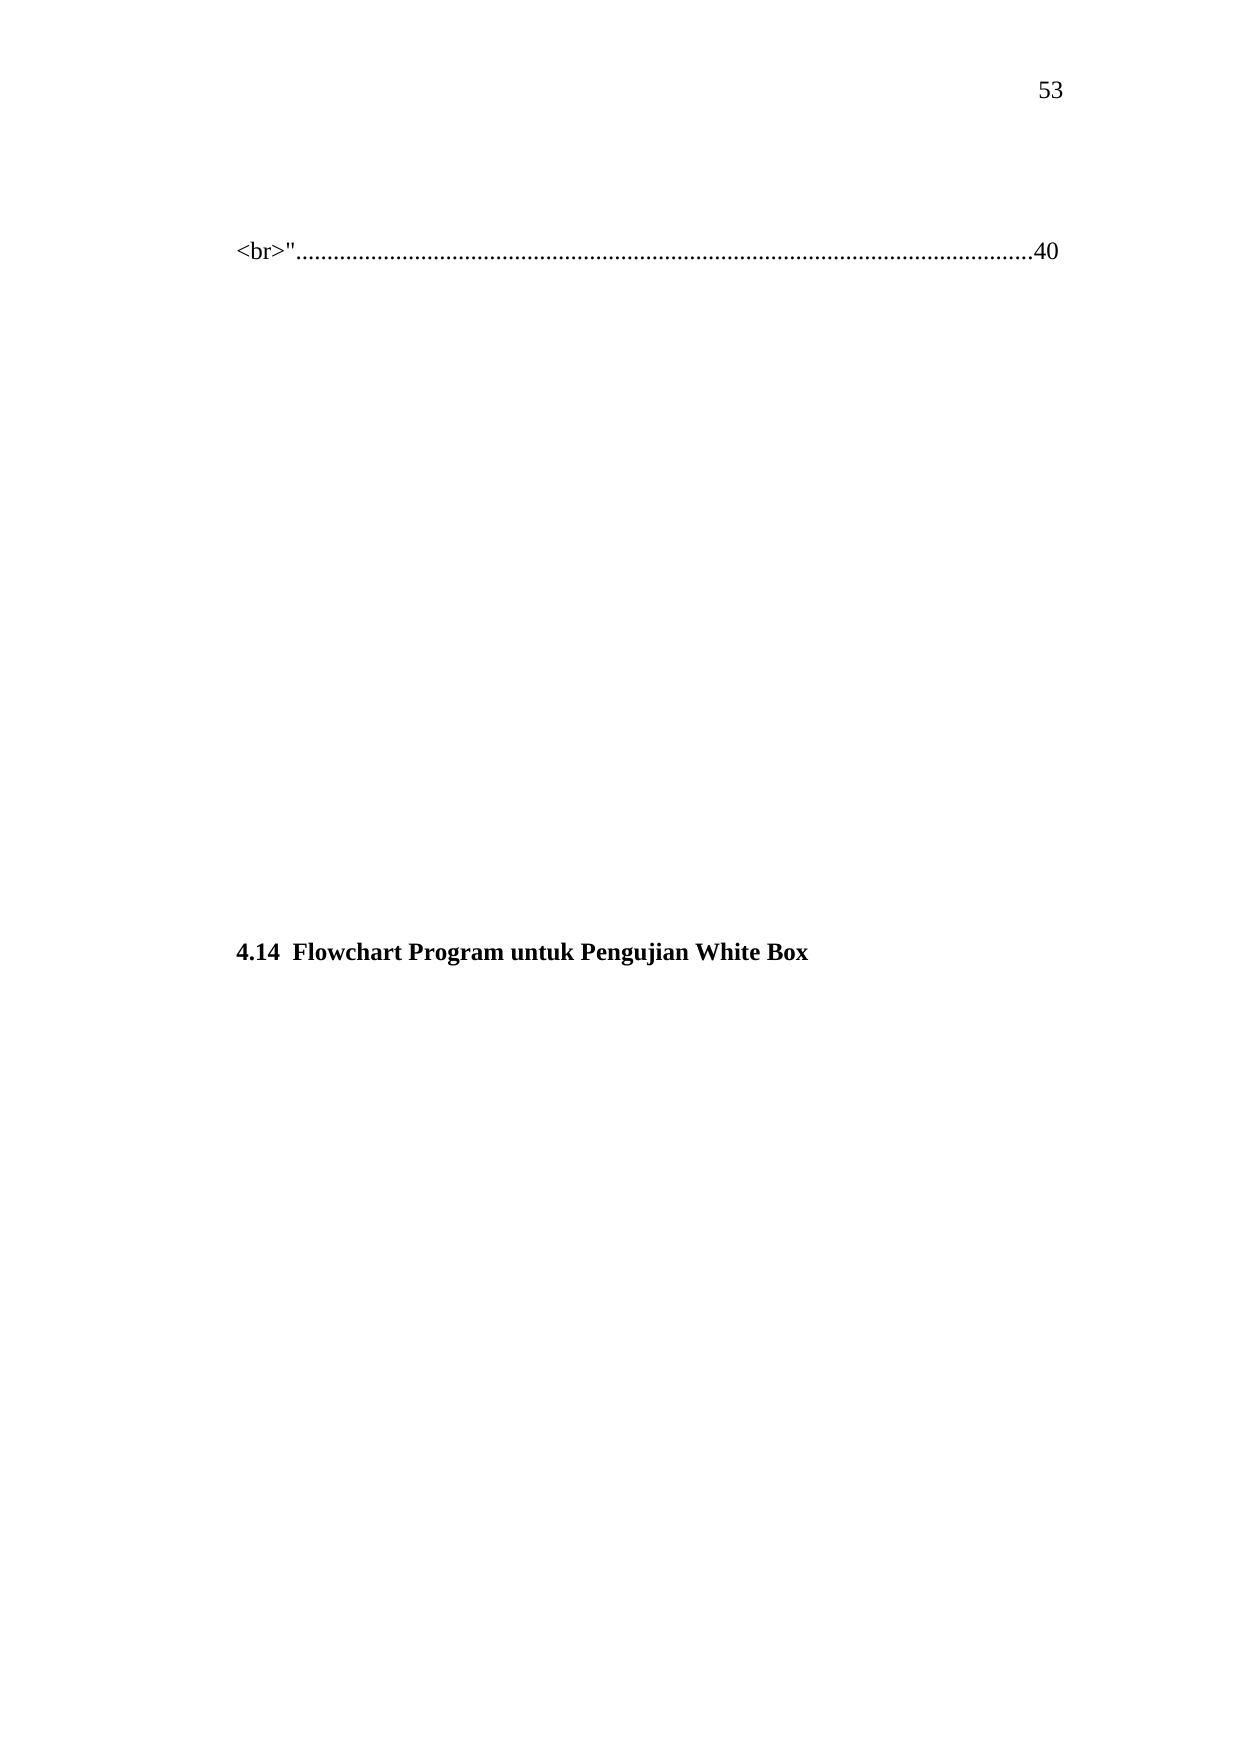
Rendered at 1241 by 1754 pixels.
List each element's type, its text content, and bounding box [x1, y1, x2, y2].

text 4.14 Flowchart Program untuk Pengujian White Box [236, 937, 1063, 966]
text <br>" 40 [236, 236, 1063, 265]
